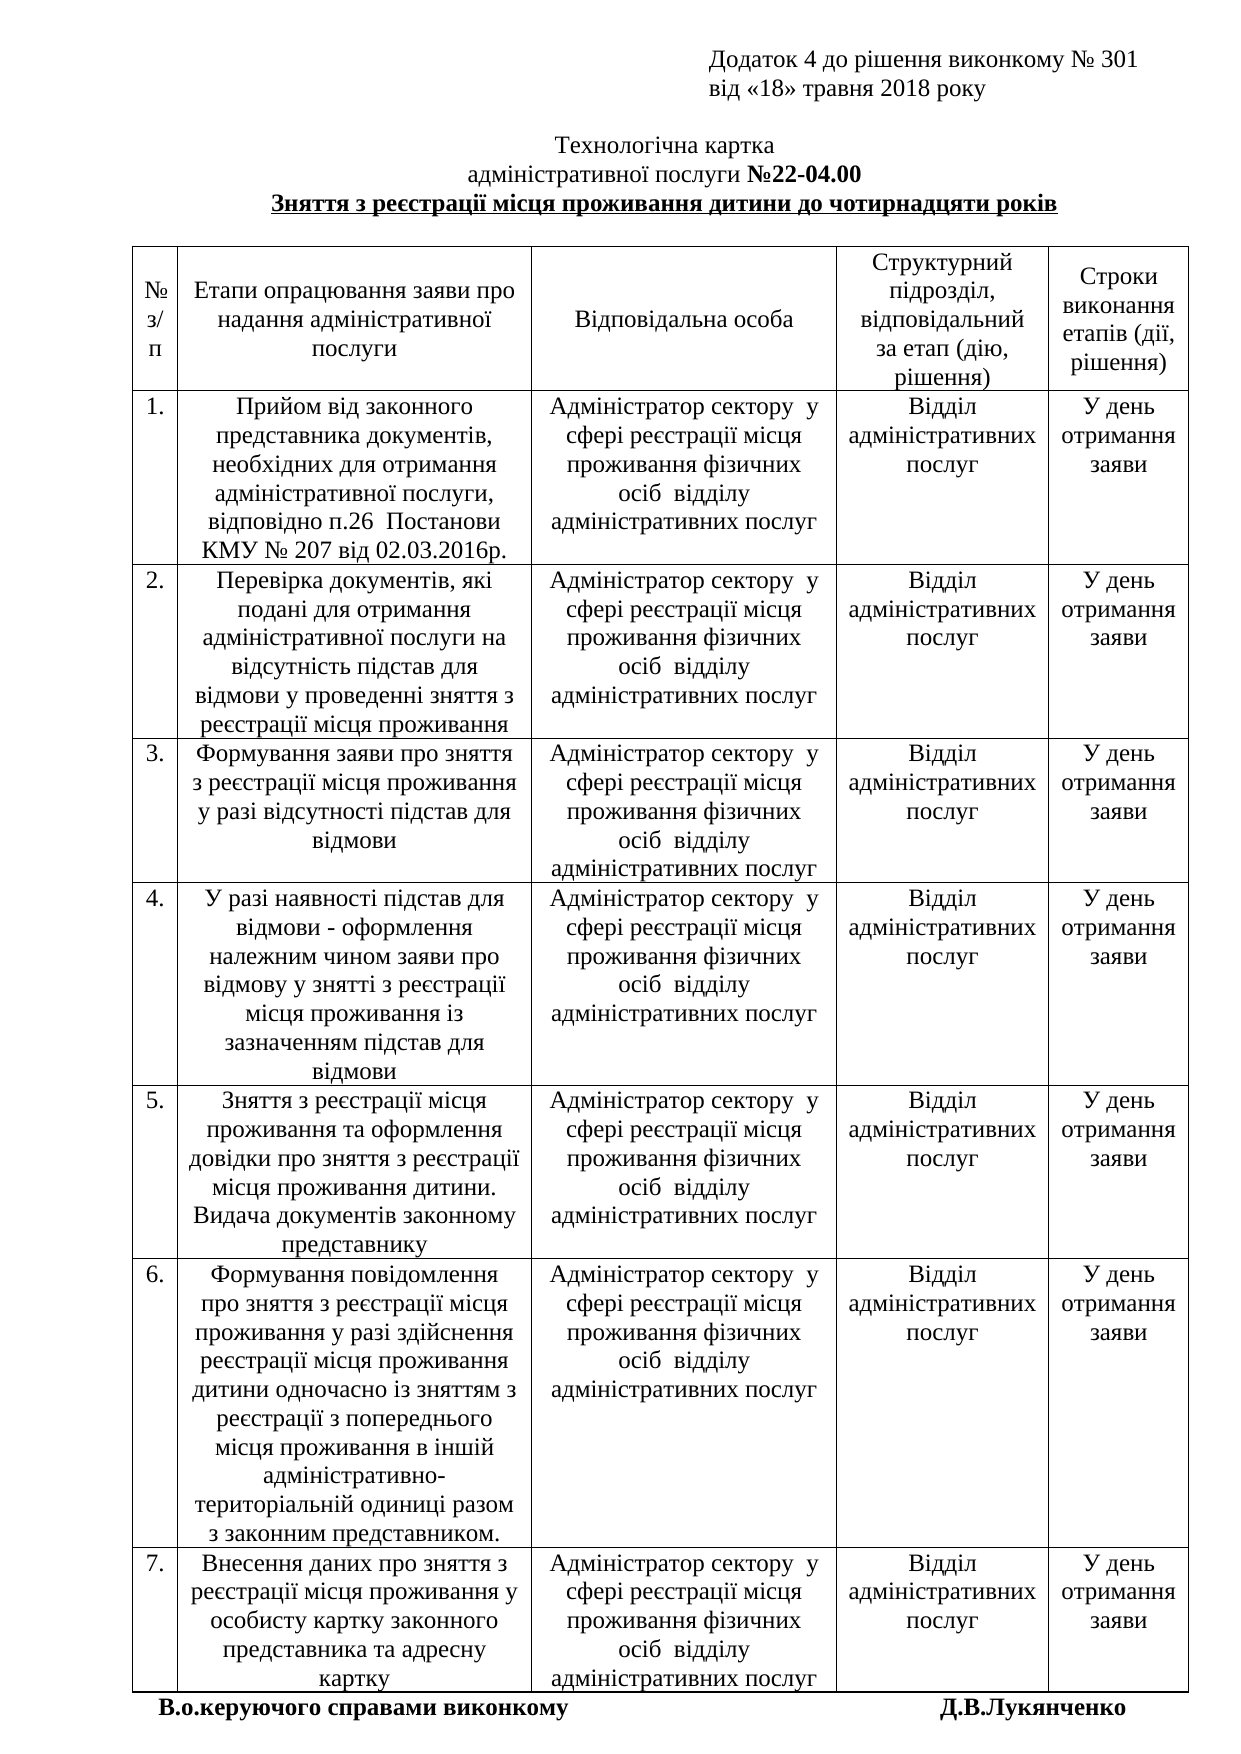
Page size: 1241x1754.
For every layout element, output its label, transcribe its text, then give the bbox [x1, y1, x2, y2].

text Додаток 4 до рішення виконкому № 301 [709, 44, 1152, 73]
table_header Строки виконання етапів (дії, рішення) [1049, 247, 1188, 390]
table_cell Відділ адміністративних послуг [837, 739, 1048, 882]
table_cell 1. [133, 391, 177, 564]
table_cell Прийом від законного представника документів, необхідних для отримання адміністративної послуги, відповідно п.26 Постанови КМУ № 207 від 02.03.2016р. [178, 391, 531, 564]
table_cell 5. [133, 1086, 177, 1258]
table_cell 3. [133, 739, 177, 882]
table_cell 4. [133, 883, 177, 1084]
table_cell Адміністратор сектору у сфері реєстрації місця проживання фізичних осіб відділу адміністративних послуг [532, 739, 836, 882]
table_header №з/п [133, 247, 177, 390]
table_cell Перевірка документів, які подані для отримання адміністративної послуги на відсутність підстав для відмови у проведенні зняття з реєстрації місця проживання [178, 565, 531, 737]
table_cell Відділ адміністративних послуг [837, 1548, 1048, 1691]
table_cell У день отримання заяви [1049, 1548, 1188, 1691]
table_cell Формування заяви про зняття з реєстрації місця проживання у разі відсутності підстав для відмови [178, 739, 531, 882]
text В.о.керуючого справами виконкому Д.В.Лукянченко [133, 1693, 1152, 1721]
text адміністративної послуги №22-04.00 [177, 159, 1152, 188]
table_cell Адміністратор сектору у сфері реєстрації місця проживання фізичних осіб відділу адміністративних послуг [532, 1086, 836, 1258]
text від «18» травня 2018 року [709, 73, 1152, 102]
text Технологічна картка [177, 131, 1152, 159]
table_cell У день отримання заяви [1049, 739, 1188, 882]
table_header Етапи опрацювання заяви про надання адміністративної послуги [178, 247, 531, 390]
table_cell Внесення даних про зняття з реєстрації місця проживання у особисту картку законного представника та адресну картку [178, 1548, 531, 1691]
table_cell Відділ адміністративних послуг [837, 883, 1048, 1084]
table_cell Зняття з реєстрації місця проживання та оформлення довідки про зняття з реєстрації місця проживання дитини. Видача документів законному представнику [178, 1086, 531, 1258]
table_cell У разі наявності підстав для відмови - оформлення належним чином заяви про відмову у знятті з реєстрації місця проживання із зазначенням підстав для відмови [178, 883, 531, 1084]
table_cell Відділ адміністративних послуг [837, 1259, 1048, 1547]
table_cell У день отримання заяви [1049, 1259, 1188, 1547]
subtitle Зняття з реєстрації місця проживання дитини до чотирнадцяти років [177, 188, 1152, 217]
table_cell Адміністратор сектору у сфері реєстрації місця проживання фізичних осіб відділу адміністративних послуг [532, 1548, 836, 1691]
table_header Структурний підрозділ, відповідальний за етап (дію, рішення) [837, 247, 1048, 390]
table_cell Адміністратор сектору у сфері реєстрації місця проживання фізичних осіб відділу адміністративних послуг [532, 883, 836, 1084]
table_cell Адміністратор сектору у сфері реєстрації місця проживання фізичних осіб відділу адміністративних послуг [532, 391, 836, 564]
table_cell Адміністратор сектору у сфері реєстрації місця проживання фізичних осіб відділу адміністративних послуг [532, 565, 836, 737]
table_cell 2. [133, 565, 177, 737]
table_cell У день отримання заяви [1049, 1086, 1188, 1258]
table_cell Відділ адміністративних послуг [837, 1086, 1048, 1258]
table_header Відповідальна особа [532, 247, 836, 390]
table_cell Формування повідомлення про зняття з реєстрації місця проживання у разі здійснення реєстрації місця проживання дитини одночасно із зняттям з реєстрації з попереднього місця проживання в іншій адміністративно-територіальній одиниці разом з законним представником. [178, 1259, 531, 1547]
table_cell Адміністратор сектору у сфері реєстрації місця проживання фізичних осіб відділу адміністративних послуг [532, 1259, 836, 1547]
table_cell У день отримання заяви [1049, 391, 1188, 564]
table_cell У день отримання заяви [1049, 565, 1188, 737]
table_cell 6. [133, 1259, 177, 1547]
table_cell У день отримання заяви [1049, 883, 1188, 1084]
table_cell 7. [133, 1548, 177, 1691]
table_cell Відділ адміністративних послуг [837, 565, 1048, 737]
table_cell Відділ адміністративних послуг [837, 391, 1048, 564]
